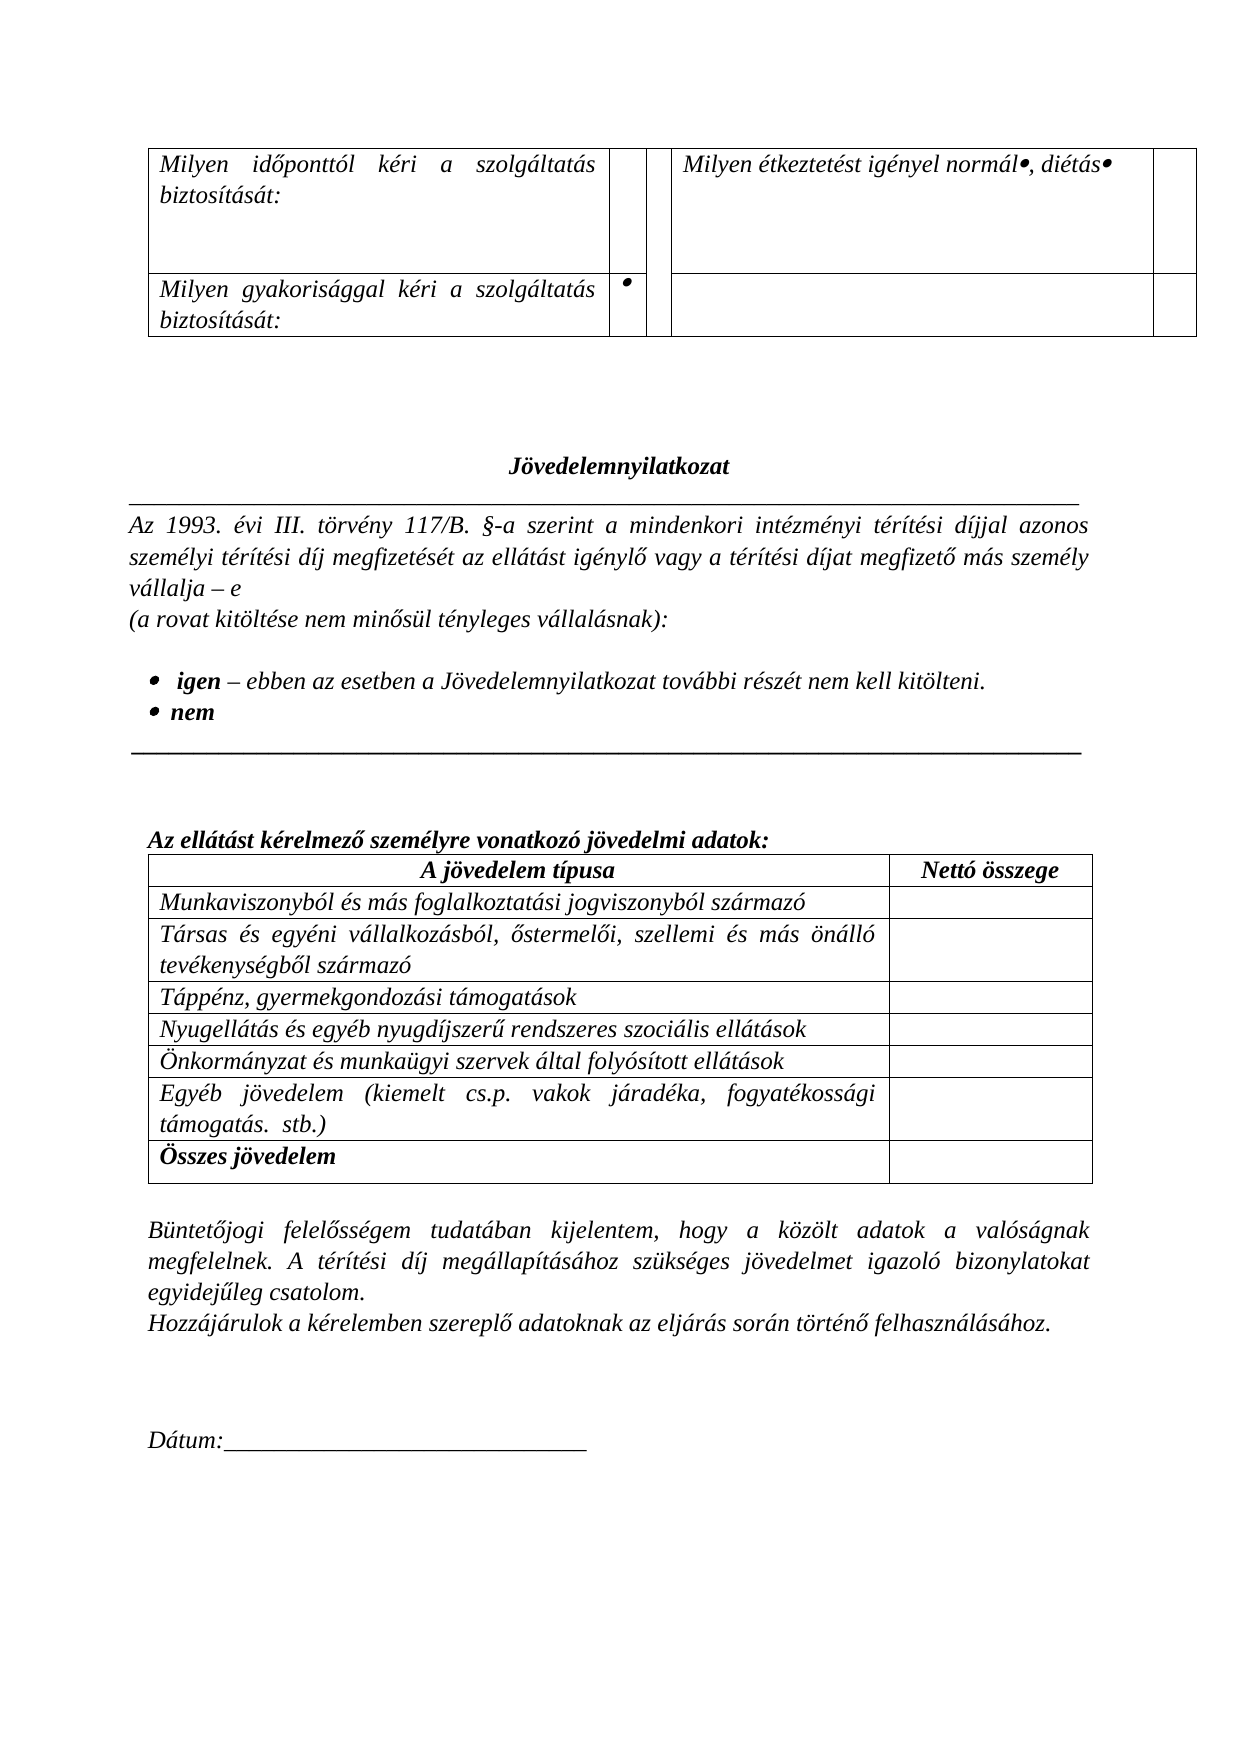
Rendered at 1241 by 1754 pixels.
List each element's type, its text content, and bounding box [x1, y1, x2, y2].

text ____________________________________________________________________________ [129, 479, 1093, 508]
table_cell [890, 1078, 1092, 1140]
table_cell Milyen étkeztetést igényel normál, diétás [672, 149, 1153, 273]
table_cell [890, 982, 1092, 1013]
table_cell Társas és egyéni vállalkozásból, őstermelői, szellemi és más önálló tevékenységből származó [149, 919, 889, 981]
table_cell Munkaviszonyból és más foglalkoztatási jogviszonyból származó [149, 887, 889, 918]
text Az ellátást kérelmező személyre vonatkozó jövedelmi adatok: [148, 825, 1077, 854]
table_cell Milyen időponttól kéri a szolgáltatás biztosítását: [149, 149, 609, 273]
table_header A jövedelem típusa [149, 855, 889, 886]
table_cell [890, 887, 1092, 918]
table_cell [1154, 274, 1196, 336]
table_cell [890, 1141, 1092, 1183]
text Büntetőjogi felelősségem tudatában kijelentem, hogy a közölt adatok a valóságnak megfelelnek. A térítési díj megállapításához szükséges jövedelmet igazoló bizonylatokat egyidejűleg csatolom. [148, 1215, 1093, 1306]
table_cell Egyéb jövedelem (kiemelt cs.p. vakok járadéka, fogyatékossági támogatás. stb.) [149, 1078, 889, 1140]
text ____________________________________________________________________________ [133, 728, 1093, 757]
text (a rovat kitöltése nem minősül tényleges vállalásnak): [129, 604, 1093, 632]
text Dátum:_____________________________ [148, 1425, 1093, 1454]
table_cell [610, 149, 646, 273]
table_cell [610, 274, 646, 336]
table_cell [890, 919, 1092, 981]
table_cell Összes jövedelem [149, 1141, 889, 1183]
table_cell Nyugellátás és egyéb nyugdíjszerű rendszeres szociális ellátások [149, 1014, 889, 1045]
table_header [647, 149, 671, 336]
table_cell [1154, 149, 1196, 273]
text Jövedelemnyilatkozat [163, 451, 1077, 479]
text Az 1993. évi III. törvény 117/B. §-a szerint a mindenkori intézményi térítési díjjal azonos személyi térítési díj megfizetését az ellátást igénylő vagy a térítési díjat megfizető más személy vállalja – e [129, 511, 1093, 601]
table_cell Táppénz, gyermekgondozási támogatások [149, 982, 889, 1013]
text igen – ebben az esetben a Jövedelemnyilatkozat további részét nem kell kitölteni. [148, 666, 1093, 694]
table_cell [672, 274, 1153, 336]
text nem [148, 697, 1093, 726]
table_header Nettó összege [890, 855, 1092, 886]
table_cell [890, 1046, 1092, 1077]
table_cell Milyen gyakorisággal kéri a szolgáltatás biztosítását: [149, 274, 609, 336]
table_cell Önkormányzat és munkaügyi szervek által folyósított ellátások [149, 1046, 889, 1077]
table_cell [890, 1014, 1092, 1045]
text Hozzájárulok a kérelemben szereplő adatoknak az eljárás során történő felhasználásához. [148, 1308, 1093, 1337]
